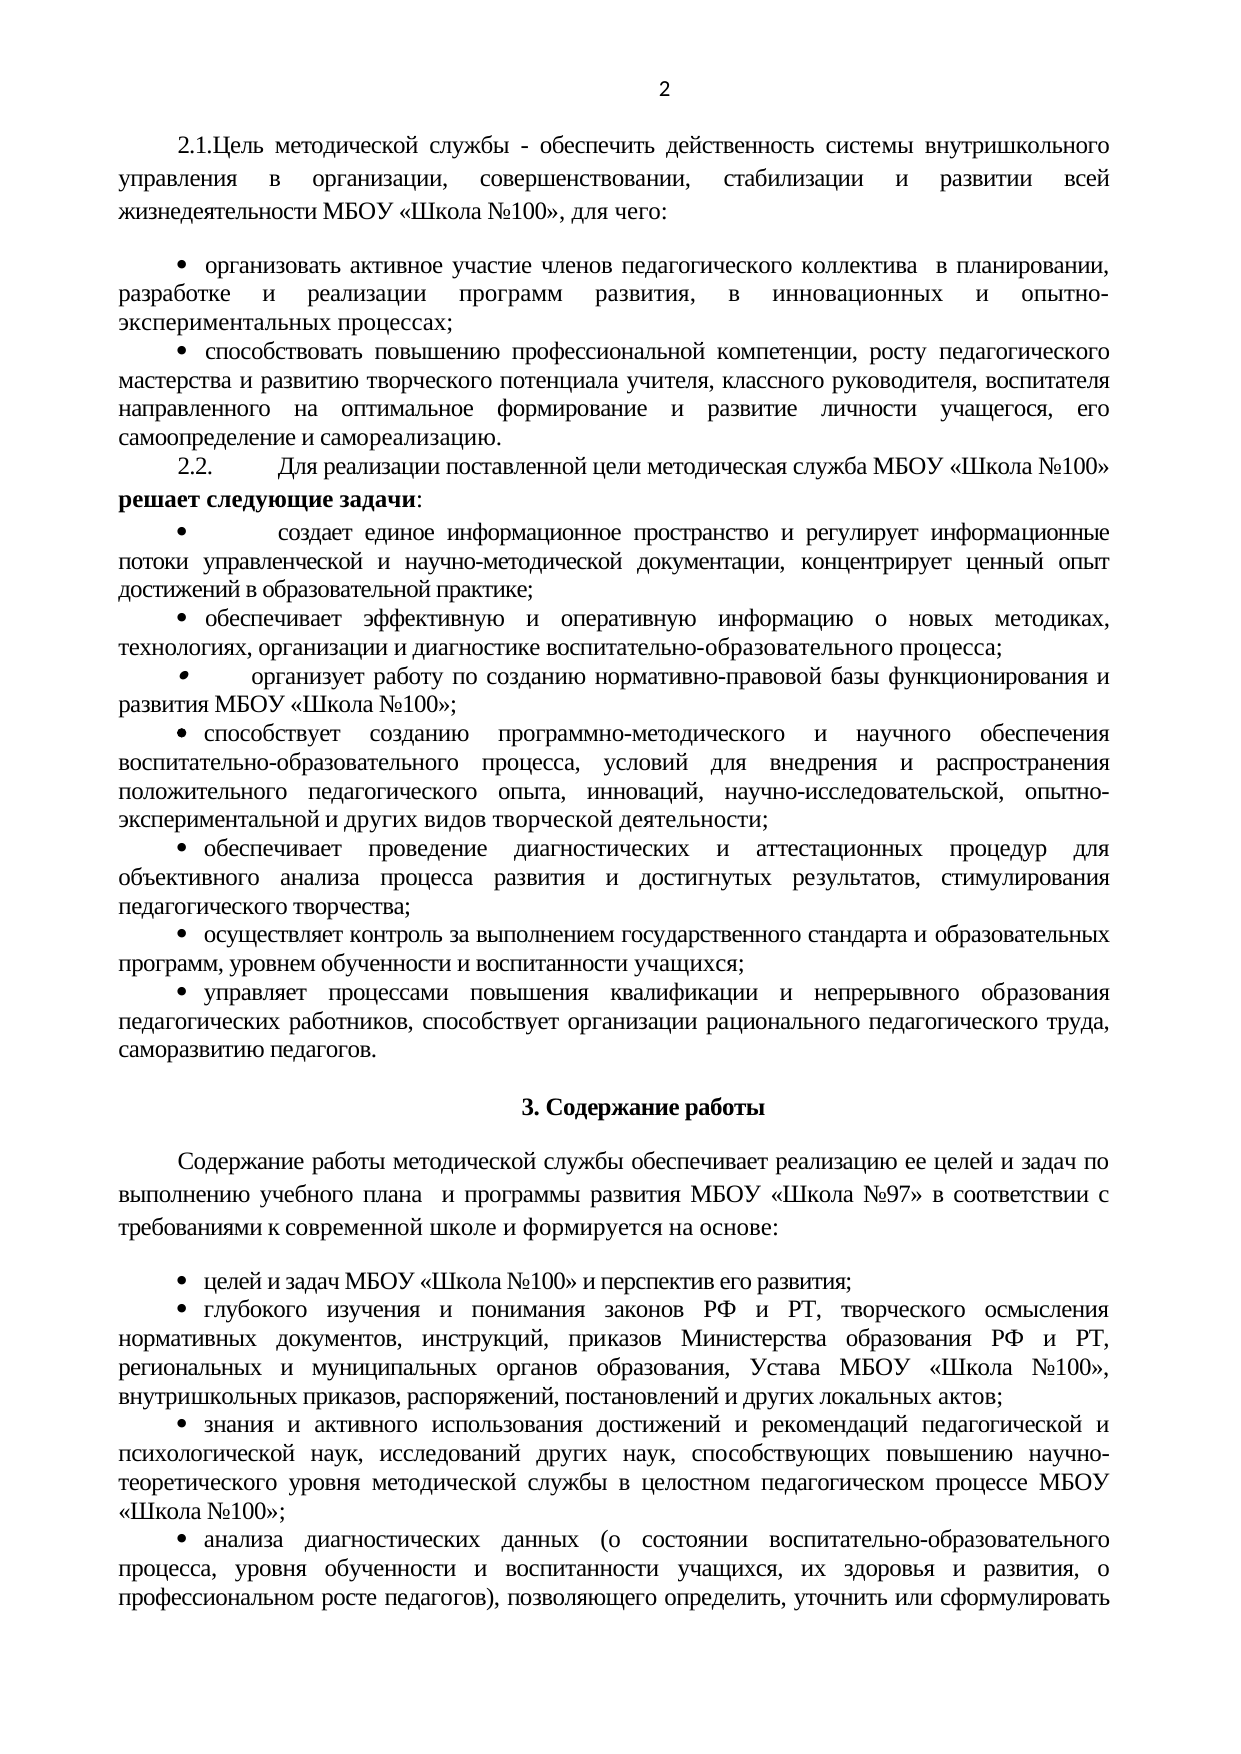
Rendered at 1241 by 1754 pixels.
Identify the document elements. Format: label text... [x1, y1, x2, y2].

list знания и активного использования достижений и рекомендаций педагогической и психологической наук, исследований других наук, способствующих повышению научно-теоретического уровня методической службы в целостном педагогическом процессе МБОУ «Школа №100»; [118, 1409, 1110, 1524]
text 3. Содержание работы [118, 1092, 1110, 1121]
text 2.2. Для реализации поставленной цели методическая служба МБОУ «Школа №100» решает следующие задачи: [118, 451, 1110, 513]
text 2.1.Цель методической службы - обеспечить действенность системы внутришкольного управления в организации, совершенствовании, стабилизации и развитии всей жизнедеятельности МБОУ «Школа №100», для чего: [118, 130, 1110, 224]
list целей и задач МБОУ «Школа №100» и перспектив его развития; [118, 1266, 1110, 1294]
text Содержание работы методической службы обеспечивает реализацию ее целей и задач по выполнению учебного плана и программы развития МБОУ «Школа №97» в соответствии с требованиями к современной школе и формируется на основе: [118, 1146, 1110, 1241]
list способствует созданию программно-методического и научного обеспечения воспитательно-образовательного процесса, условий для внедрения и распространения положительного педагогического опыта, инноваций, научно-исследовательской, опытно-экспериментальной и других видов творческой деятельности; [118, 718, 1110, 833]
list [118, 1524, 1110, 1611]
list глубокого изучения и понимания законов РФ и РТ, творческого осмысления нормативных документов, инструкций, приказов Министерства образования РФ и РТ, региональных и муниципальных органов образования, Устава МБОУ «Школа №100», внутришкольных приказов, распоряжений, постановлений и других локальных актов; [118, 1294, 1110, 1409]
list организовать активное участие членов педагогического коллектива в планировании, разработке и реализации программ развития, в инновационных и опытно-экспериментальных процессах; [118, 250, 1110, 336]
list обеспечивает эффективную и оперативную информацию о новых методиках, технологиях, организации и диагностике воспитательно-образовательного процесса; [118, 603, 1110, 661]
list обеспечивает проведение диагностических и аттестационных процедур для объективного анализа процесса развития и достигнутых результатов, стимулирования педагогического творчества; [118, 833, 1110, 919]
list создает единое информационное пространство и регулирует информационные потоки управленческой и научно-методической документации, концентрирует ценный опыт достижений в образовательной практике; [118, 517, 1110, 603]
list осуществляет контроль за выполнением государственного стандарта и образовательных программ, уровнем обученности и воспитанности учащихся; [118, 919, 1110, 977]
list организует работу по созданию нормативно-правовой базы функционирования и развития МБОУ «Школа №100»; [118, 661, 1110, 718]
list способствовать повышению профессиональной компетенции, росту педагогического мастерства и развитию творческого потенциала учителя, классного руководителя, воспитателя направленного на оптимальное формирование и развитие личности учащегося, его самоопределение и самореализацию. [118, 336, 1110, 451]
list управляет процессами повышения квалификации и непрерывного образования педагогических работников, способствует организации рационального педагогического труда, саморазвитию педагогов. [118, 977, 1110, 1063]
